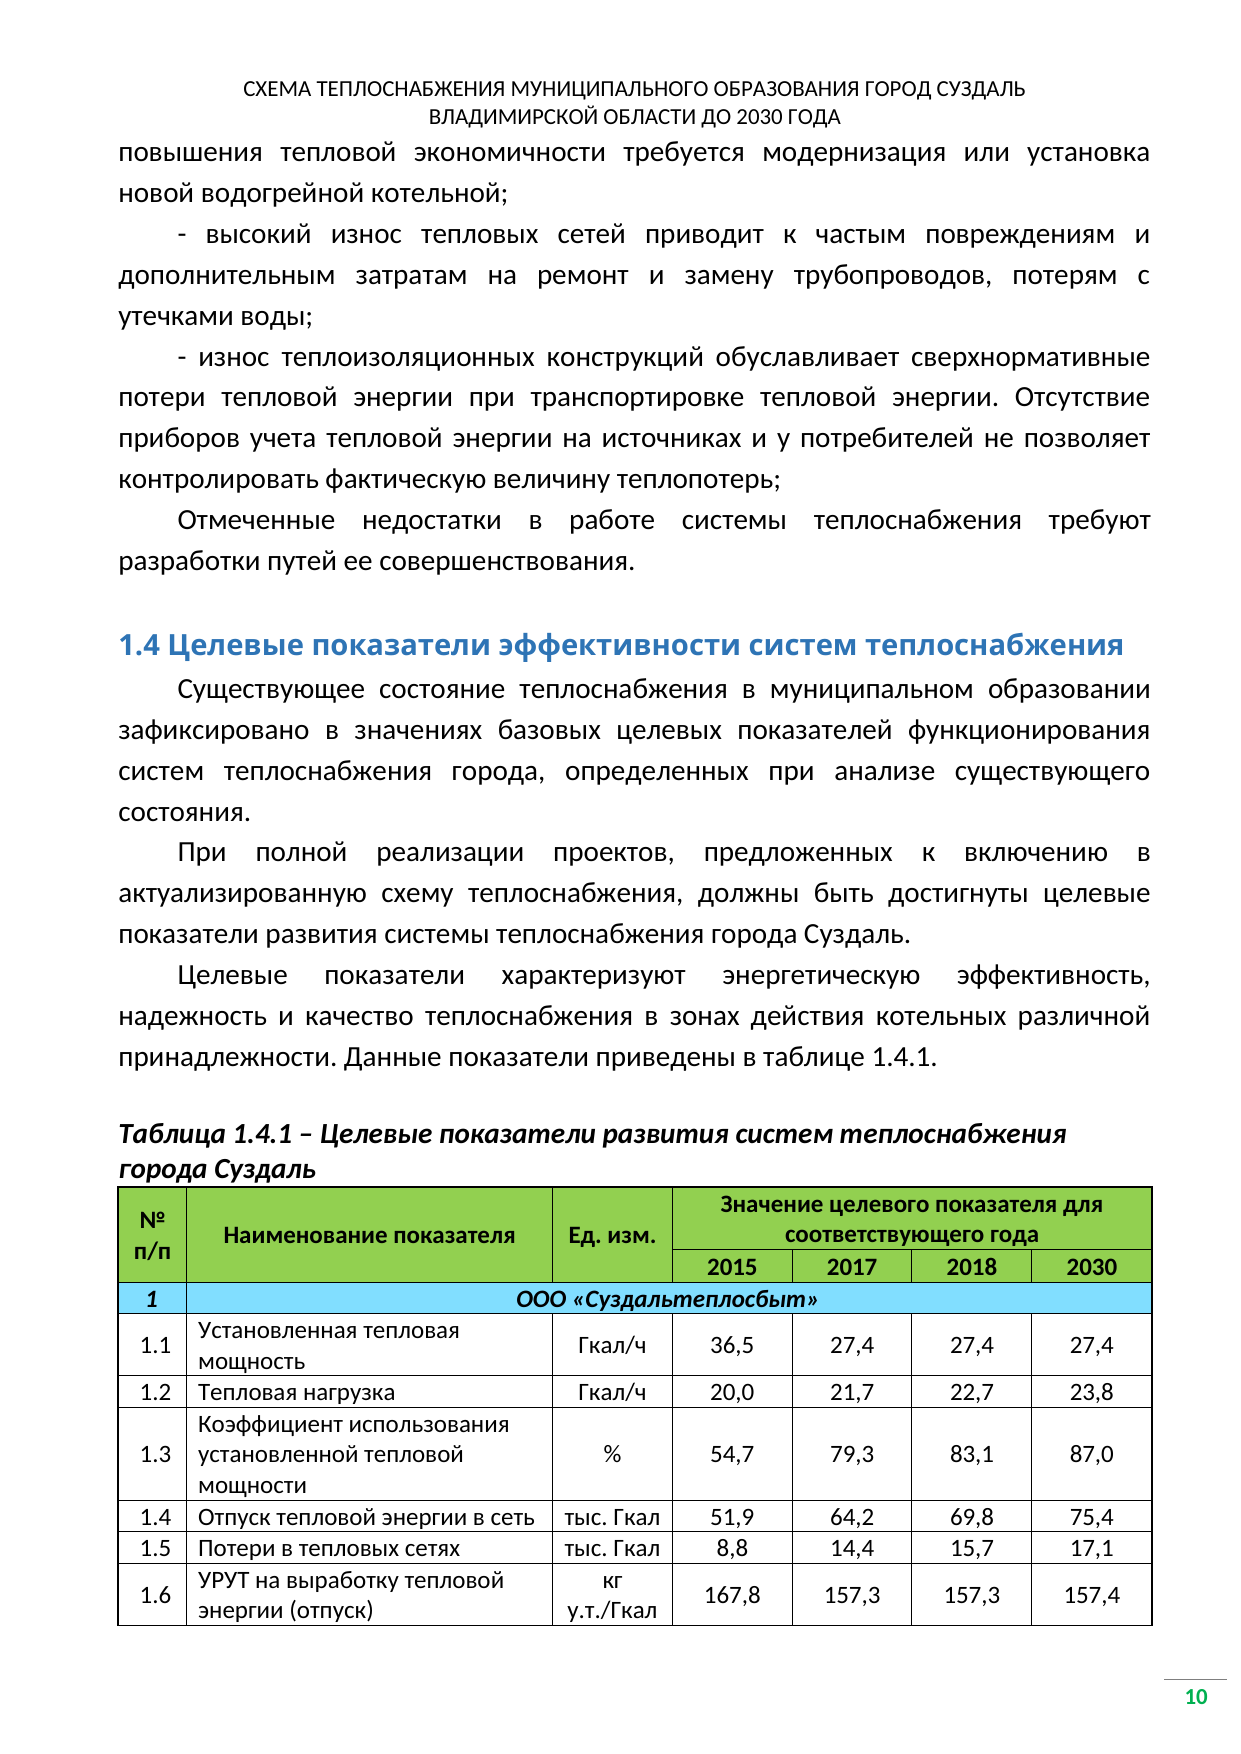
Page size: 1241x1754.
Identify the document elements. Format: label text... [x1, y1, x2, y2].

table_cell 20,0 [673, 1376, 792, 1407]
table_cell Потери в тепловых сетях [187, 1532, 552, 1563]
table_cell 2017 [793, 1250, 911, 1282]
table_cell 87,0 [1032, 1408, 1151, 1499]
table_cell 1.4 [119, 1501, 186, 1531]
table_cell Коэффициент использования установленной тепловой мощности [187, 1408, 552, 1499]
table_cell 27,4 [1032, 1314, 1151, 1375]
table_cell 15,7 [912, 1532, 1031, 1563]
table_cell 167,8 [673, 1564, 792, 1625]
table_header Наименование показателя [187, 1188, 552, 1282]
table_cell 2030 [1032, 1250, 1151, 1282]
subtitle 1.4 Целевые показатели эффективности систем теплоснабжения [118, 624, 1152, 664]
table_cell 2018 [912, 1250, 1031, 1282]
table_cell 21,7 [793, 1376, 911, 1407]
table_cell 23,8 [1032, 1376, 1151, 1407]
text - износ теплоизоляционных конструкций обуславливает сверхнормативные потери тепловой энергии при транспортировке тепловой энергии. Отсутствие приборов учета тепловой энергии на источниках и у потребителей не позволяет контролировать фактическую величину теплопотерь; [118, 338, 1152, 496]
table_cell 75,4 [1032, 1501, 1151, 1531]
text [118, 133, 1152, 209]
text Таблица 1.4.1 – Целевые показатели развития систем теплоснабжения [118, 1115, 1152, 1150]
text Существующее состояние теплоснабжения в муниципальном образовании зафиксировано в значениях базовых целевых показателей функционирования систем теплоснабжения города, определенных при анализе существующего состояния. [118, 670, 1152, 828]
table_cell Гкал/ч [553, 1376, 672, 1407]
table_cell тыс. Гкал [553, 1532, 672, 1563]
table_cell 27,4 [793, 1314, 911, 1375]
table_header № п/п [119, 1188, 186, 1282]
table_cell 157,3 [793, 1564, 911, 1625]
table_cell 1.1 [119, 1314, 186, 1375]
text города Суздаль [118, 1150, 1152, 1186]
text - высокий износ тепловых сетей приводит к частым повреждениям и дополнительным затратам на ремонт и замену трубопроводов, потерям с утечками воды; [118, 215, 1152, 332]
table_cell кг у.т./Гкал [553, 1564, 672, 1625]
table_cell 1.6 [119, 1564, 186, 1625]
table_cell 36,5 [673, 1314, 792, 1375]
table_cell 64,2 [793, 1501, 911, 1531]
table_cell 1 [119, 1283, 186, 1313]
table_cell Тепловая нагрузка [187, 1376, 552, 1407]
table_cell Установленная тепловая мощность [187, 1314, 552, 1375]
table_cell 157,3 [912, 1564, 1031, 1625]
table_header Ед. изм. [553, 1188, 672, 1282]
table_cell Отпуск тепловой энергии в сеть [187, 1501, 552, 1531]
text Отмеченные недостатки в работе системы теплоснабжения требуют разработки путей ее совершенствования. [118, 501, 1152, 578]
text При полной реализации проектов, предложенных к включению в актуализированную схему теплоснабжения, должны быть достигнуты целевые показатели развития системы теплоснабжения города Суздаль. [118, 833, 1152, 951]
table_cell 83,1 [912, 1408, 1031, 1499]
table_cell 157,4 [1032, 1564, 1151, 1625]
table_cell 1.3 [119, 1408, 186, 1499]
table_cell 2015 [673, 1250, 792, 1282]
table_cell 54,7 [673, 1408, 792, 1499]
table_cell 8,8 [673, 1532, 792, 1563]
text Целевые показатели характеризуют энергетическую эффективность, надежность и качество теплоснабжения в зонах действия котельных различной принадлежности. Данные показатели приведены в таблице 1.4.1. [118, 956, 1152, 1074]
table_cell 27,4 [912, 1314, 1031, 1375]
table_cell 69,8 [912, 1501, 1031, 1531]
table_cell 51,9 [673, 1501, 792, 1531]
table_cell % [553, 1408, 672, 1499]
table_cell УРУТ на выработку тепловой энергии (отпуск) [187, 1564, 552, 1625]
table_cell 79,3 [793, 1408, 911, 1499]
table_cell 1.2 [119, 1376, 186, 1407]
table_cell ООО «Суздальтеплосбыт» [187, 1283, 1151, 1313]
table_cell 22,7 [912, 1376, 1031, 1407]
table_cell 14,4 [793, 1532, 911, 1563]
table_header Значение целевого показателя для соответствующего года [673, 1188, 1151, 1249]
table_cell 1.5 [119, 1532, 186, 1563]
table_cell тыс. Гкал [553, 1501, 672, 1531]
table_cell Гкал/ч [553, 1314, 672, 1375]
table_cell 17,1 [1032, 1532, 1151, 1563]
